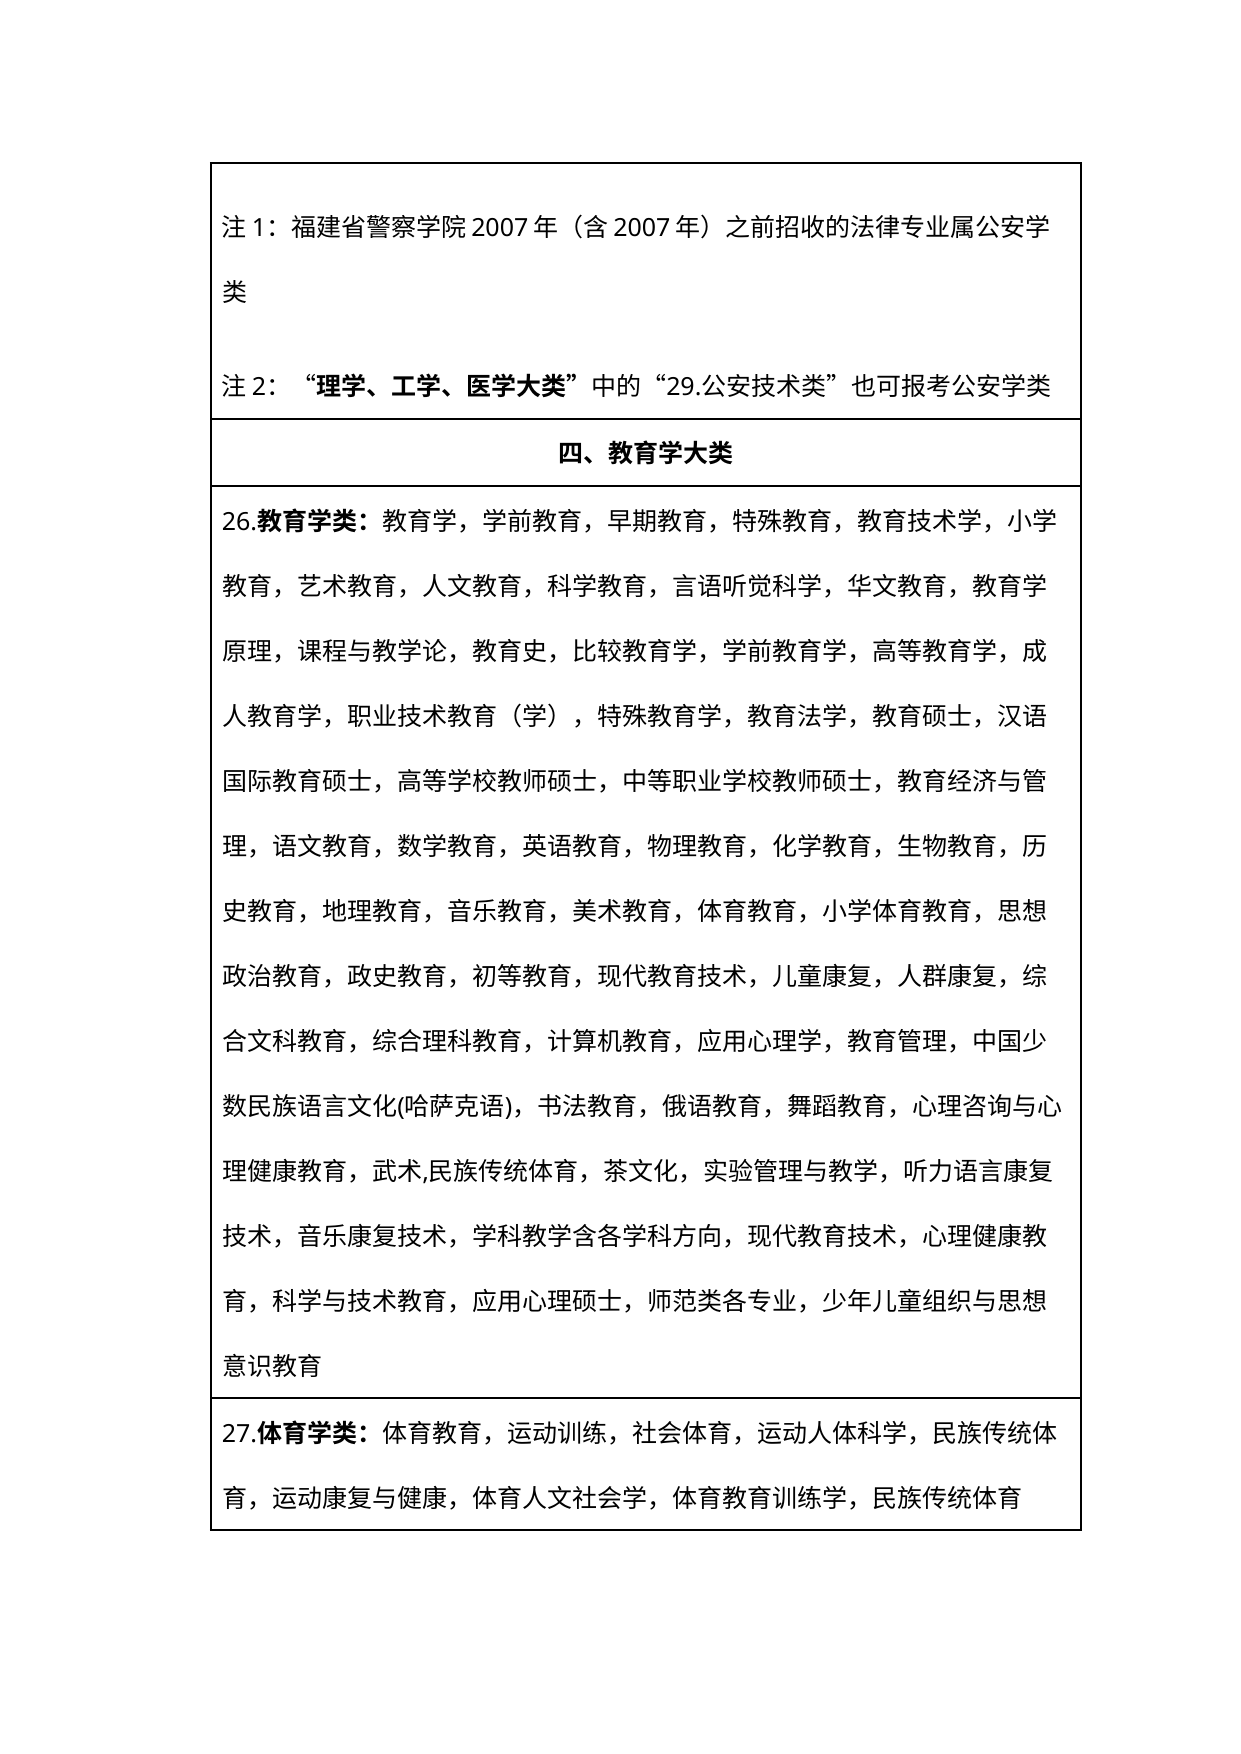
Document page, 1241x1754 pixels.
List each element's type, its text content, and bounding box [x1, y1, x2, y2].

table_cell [212, 164, 1080, 417]
table_cell 26.教育学类：教育学，学前教育，早期教育，特殊教育，教育技术学，小学教育，艺术教育，人文教育，科学教育，言语听觉科学，华文教育，教育学原理，课程与教学论，教育史，比较教育学，学前教育学，高等教育学，成人教育学，职业技术教育（学），特殊教育学，教育法学，教育硕士，汉语国际教育硕士，高等学校教师硕士，中等职业学校教师硕士，教育经济与管理，语文教育，数学教育，英语教育，物理教育，化学教育，生物教育，历史教育，地理教育，音乐教育，美术教育，体育教育，小学体育教育，思想政治教育，政史教育，初等教育，现代教育技术，儿童康复，人群康复，综合文科教育，综合理科教育，计算机教育，应用心理学，教育管理，中国少数民族语言文化(哈萨克语)，书法教育，俄语教育，舞蹈教育，心理咨询与心理健康教育，武术,民族传统体育，茶文化，实验管理与教学，听力语言康复技术，音乐康复技术，学科教学含各学科方向，现代教育技术，心理健康教育，科学与技术教育，应用心理硕士，师范类各专业，少年儿童组织与思想意识教育 [212, 487, 1080, 1397]
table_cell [212, 1399, 1080, 1529]
table_cell 四、教育学大类 [212, 420, 1080, 484]
